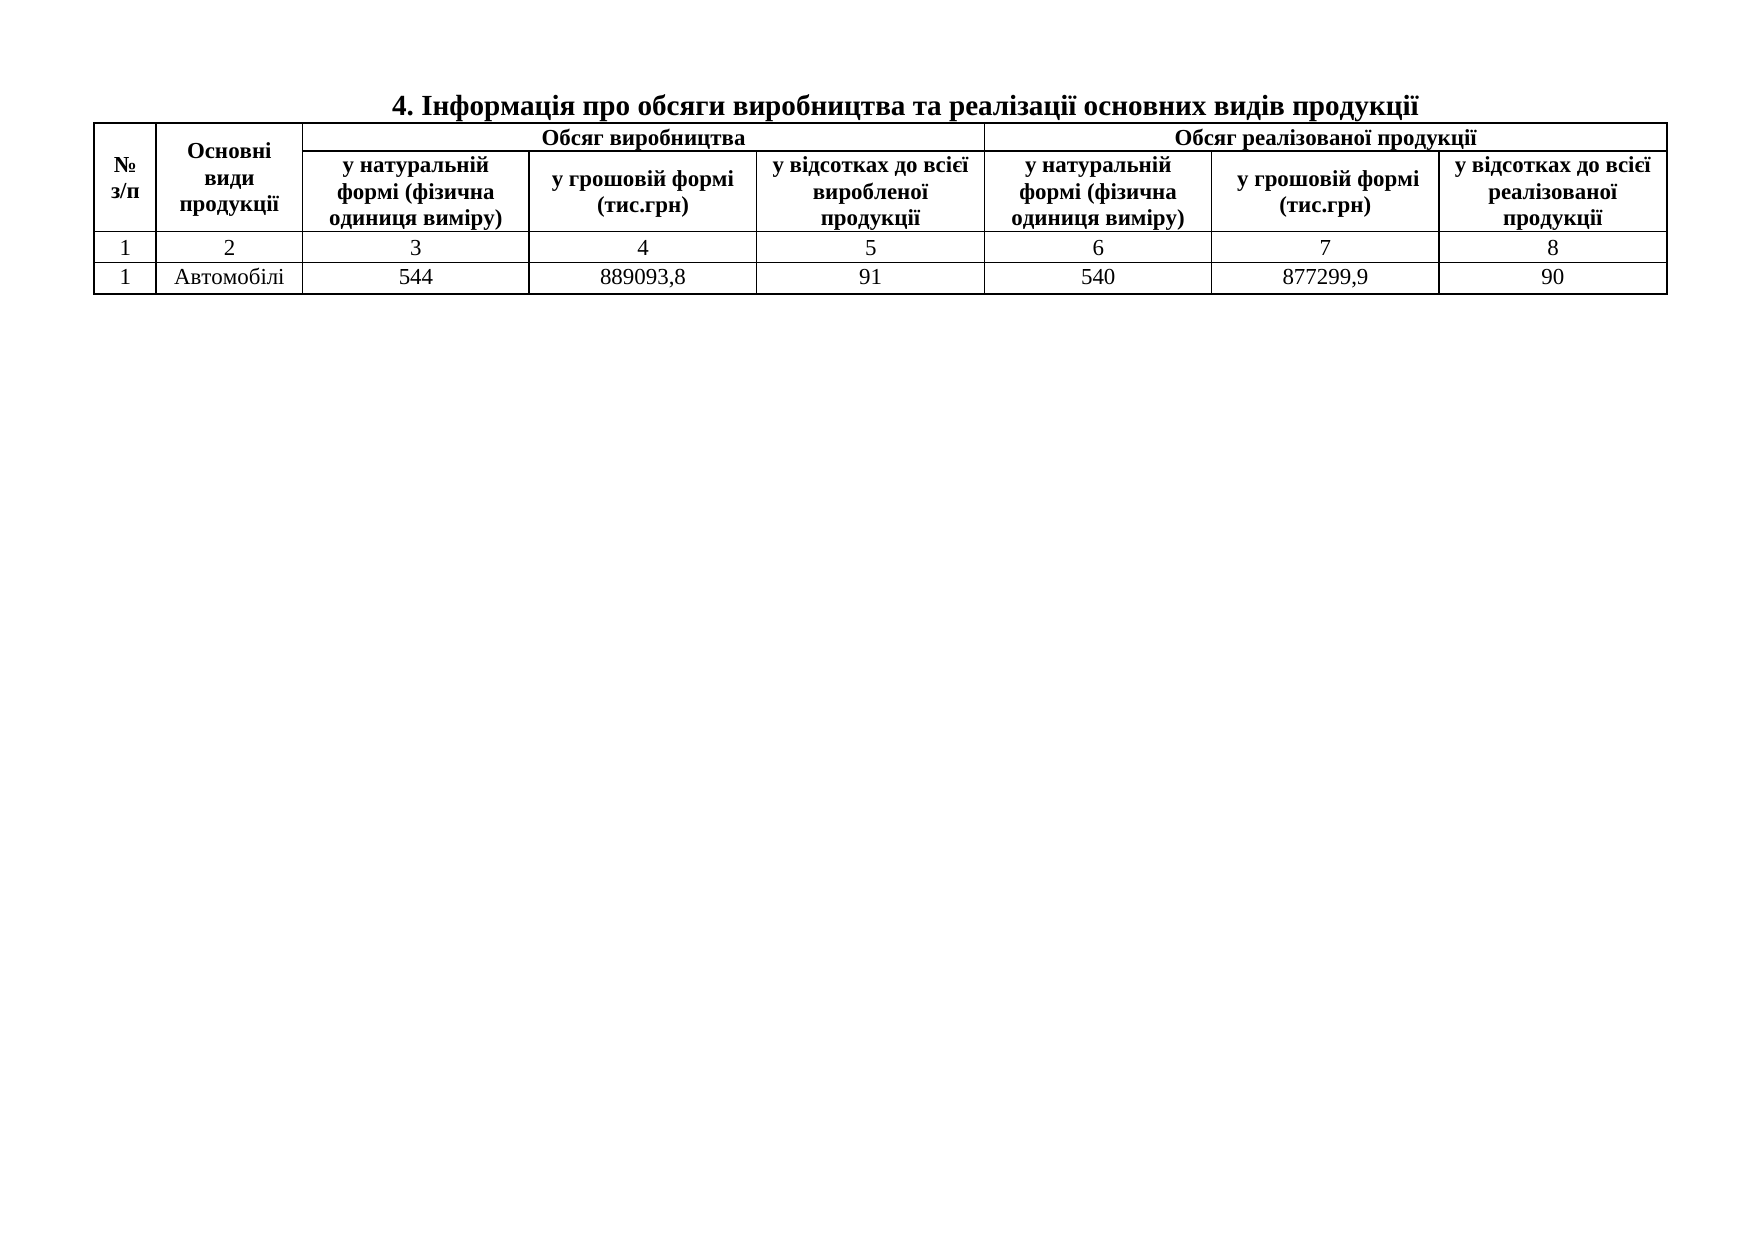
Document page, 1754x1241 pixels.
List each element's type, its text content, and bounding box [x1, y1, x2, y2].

text 4. Інформація про обсяги виробництва та реалізації основних видів продукції [146, 88, 1665, 122]
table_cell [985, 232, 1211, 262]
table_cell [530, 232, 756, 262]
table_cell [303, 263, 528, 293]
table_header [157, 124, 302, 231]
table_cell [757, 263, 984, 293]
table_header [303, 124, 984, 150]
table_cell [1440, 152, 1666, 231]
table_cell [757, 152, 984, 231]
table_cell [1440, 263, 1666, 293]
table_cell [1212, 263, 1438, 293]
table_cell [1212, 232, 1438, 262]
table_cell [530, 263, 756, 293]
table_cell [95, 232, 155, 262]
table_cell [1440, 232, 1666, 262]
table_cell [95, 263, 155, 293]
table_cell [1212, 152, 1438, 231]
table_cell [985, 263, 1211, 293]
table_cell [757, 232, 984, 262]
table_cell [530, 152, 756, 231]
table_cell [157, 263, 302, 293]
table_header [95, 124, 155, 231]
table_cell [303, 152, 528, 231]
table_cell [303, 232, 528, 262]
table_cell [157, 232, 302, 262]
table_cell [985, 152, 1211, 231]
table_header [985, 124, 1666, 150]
